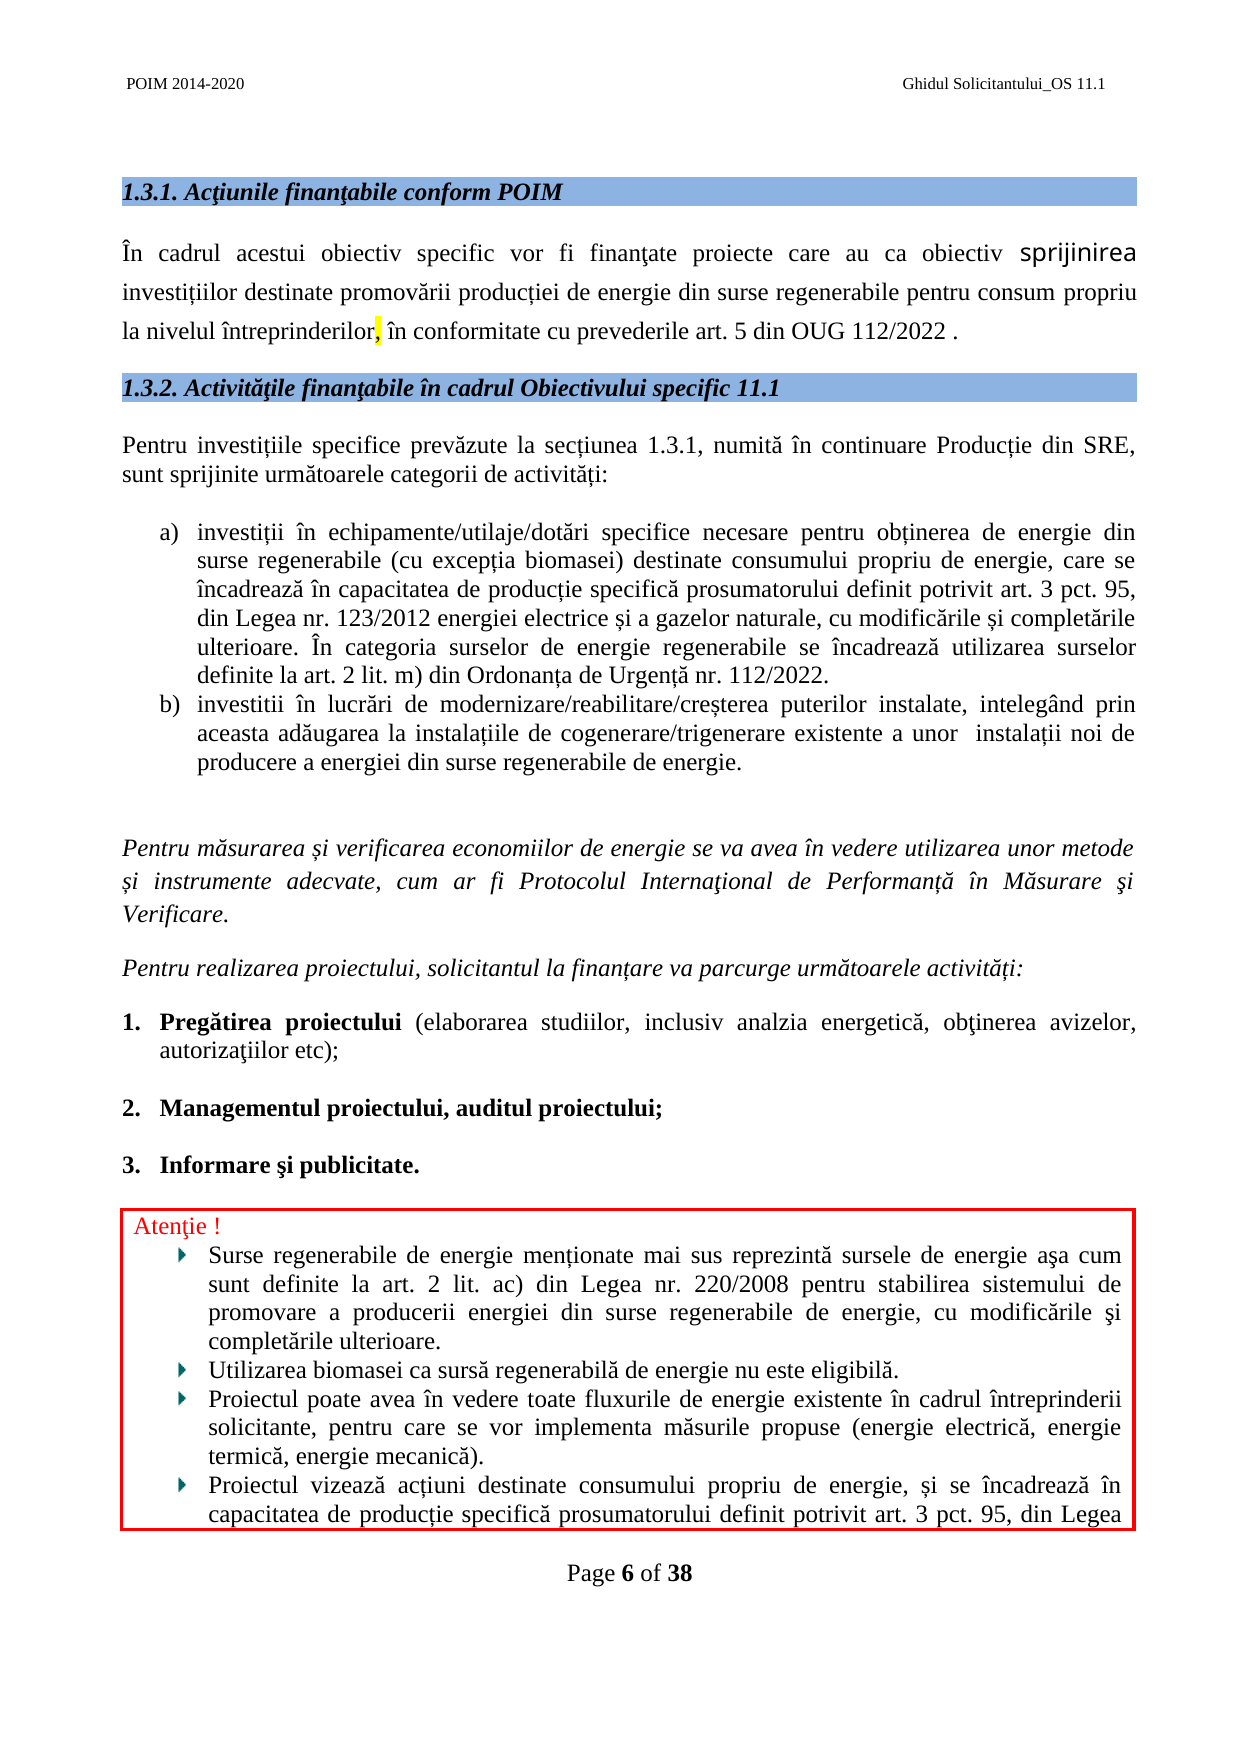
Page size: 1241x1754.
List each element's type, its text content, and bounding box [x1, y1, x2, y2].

picture [171, 1476, 189, 1494]
text În cadrul acestui obiectiv specific vor fi finanţate proiecte care au ca obiectiv sprijinirea investițiilor destinate promovării producției de energie din surse regenerabile pentru consum propriu la nivelul întreprinderilor, în conformitate cu prevederile art. 5 din OUG 112/2022 . [122, 235, 1137, 347]
list investiții în echipamente/utilaje/dotări specifice necesare pentru obținerea de energie din surse regenerabile (cu excepția biomasei) destinate consumului propriu de energie, care se încadrează în capacitatea de producție specifică prosumatorului definit potrivit art. 3 pct. 95, din Legea nr. 123/2012 energiei electrice și a gazelor naturale, cu modificările și completările ulterioare. În categoria surselor de energie regenerabile se încadrează utilizarea surselor definite la art. 2 lit. m) din Ordonanța de Urgență nr. 112/2022. [159, 517, 1137, 689]
picture [171, 1361, 189, 1379]
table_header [123, 1211, 1132, 1527]
text Pentru investițiile specifice prevăzute la secțiunea 1.3.1, numită în continuare Producție din SRE, sunt sprijinite următoarele categorii de activități: [122, 431, 1137, 488]
list investitii în lucrări de modernizare/reabilitare/creșterea puterilor instalate, intelegând prin aceasta adăugarea la instalațiile de cogenerare/trigenerare existente a unor instalații noi de producere a energiei din surse regenerabile de energie. [159, 689, 1137, 776]
list Pregătirea proiectului (elaborarea studiilor, inclusiv analzia energetică, obţinerea avizelor, autorizaţiilor etc); [122, 1007, 1137, 1064]
text Pentru realizarea proiectului, solicitantul la finanțare va parcurge următoarele activități: [122, 953, 1137, 982]
picture [171, 1246, 189, 1264]
picture [171, 1390, 189, 1407]
subtitle 1.3.1. Acţiunile finanţabile conform POIM [122, 177, 1137, 206]
subtitle 1.3.2. Activităţile finanţabile în cadrul Obiectivului specific 11.1 [122, 373, 1137, 402]
list Managementul proiectului, auditul proiectului; [122, 1093, 1137, 1122]
text Pentru măsurarea și verificarea economiilor de energie se va avea în vedere utilizarea unor metode și instrumente adecvate, cum ar fi Protocolul Internaţional de Performanță în Măsurare şi Verificare. [122, 833, 1137, 928]
list Informare şi publicitate. [122, 1151, 1137, 1179]
